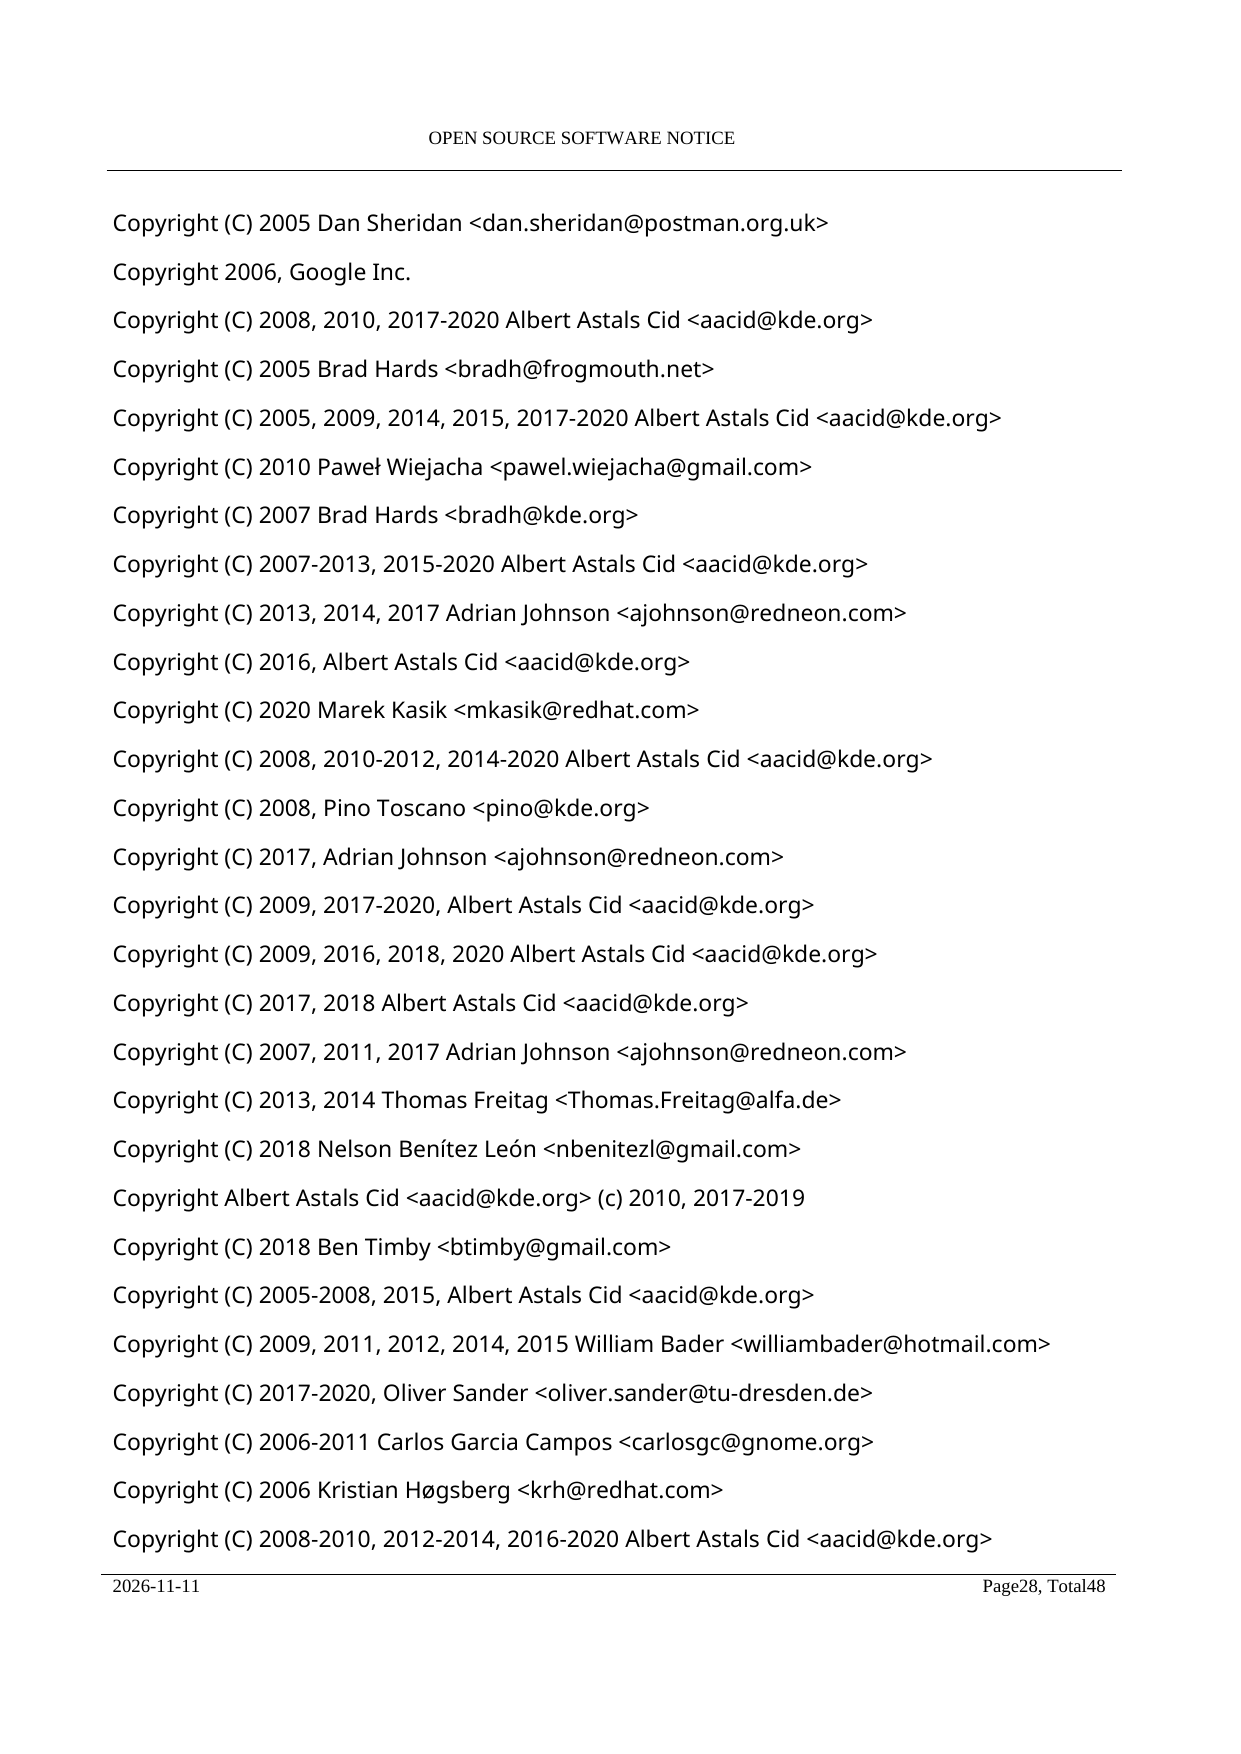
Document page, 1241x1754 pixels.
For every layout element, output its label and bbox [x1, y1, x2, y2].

text [112, 206, 1128, 1555]
